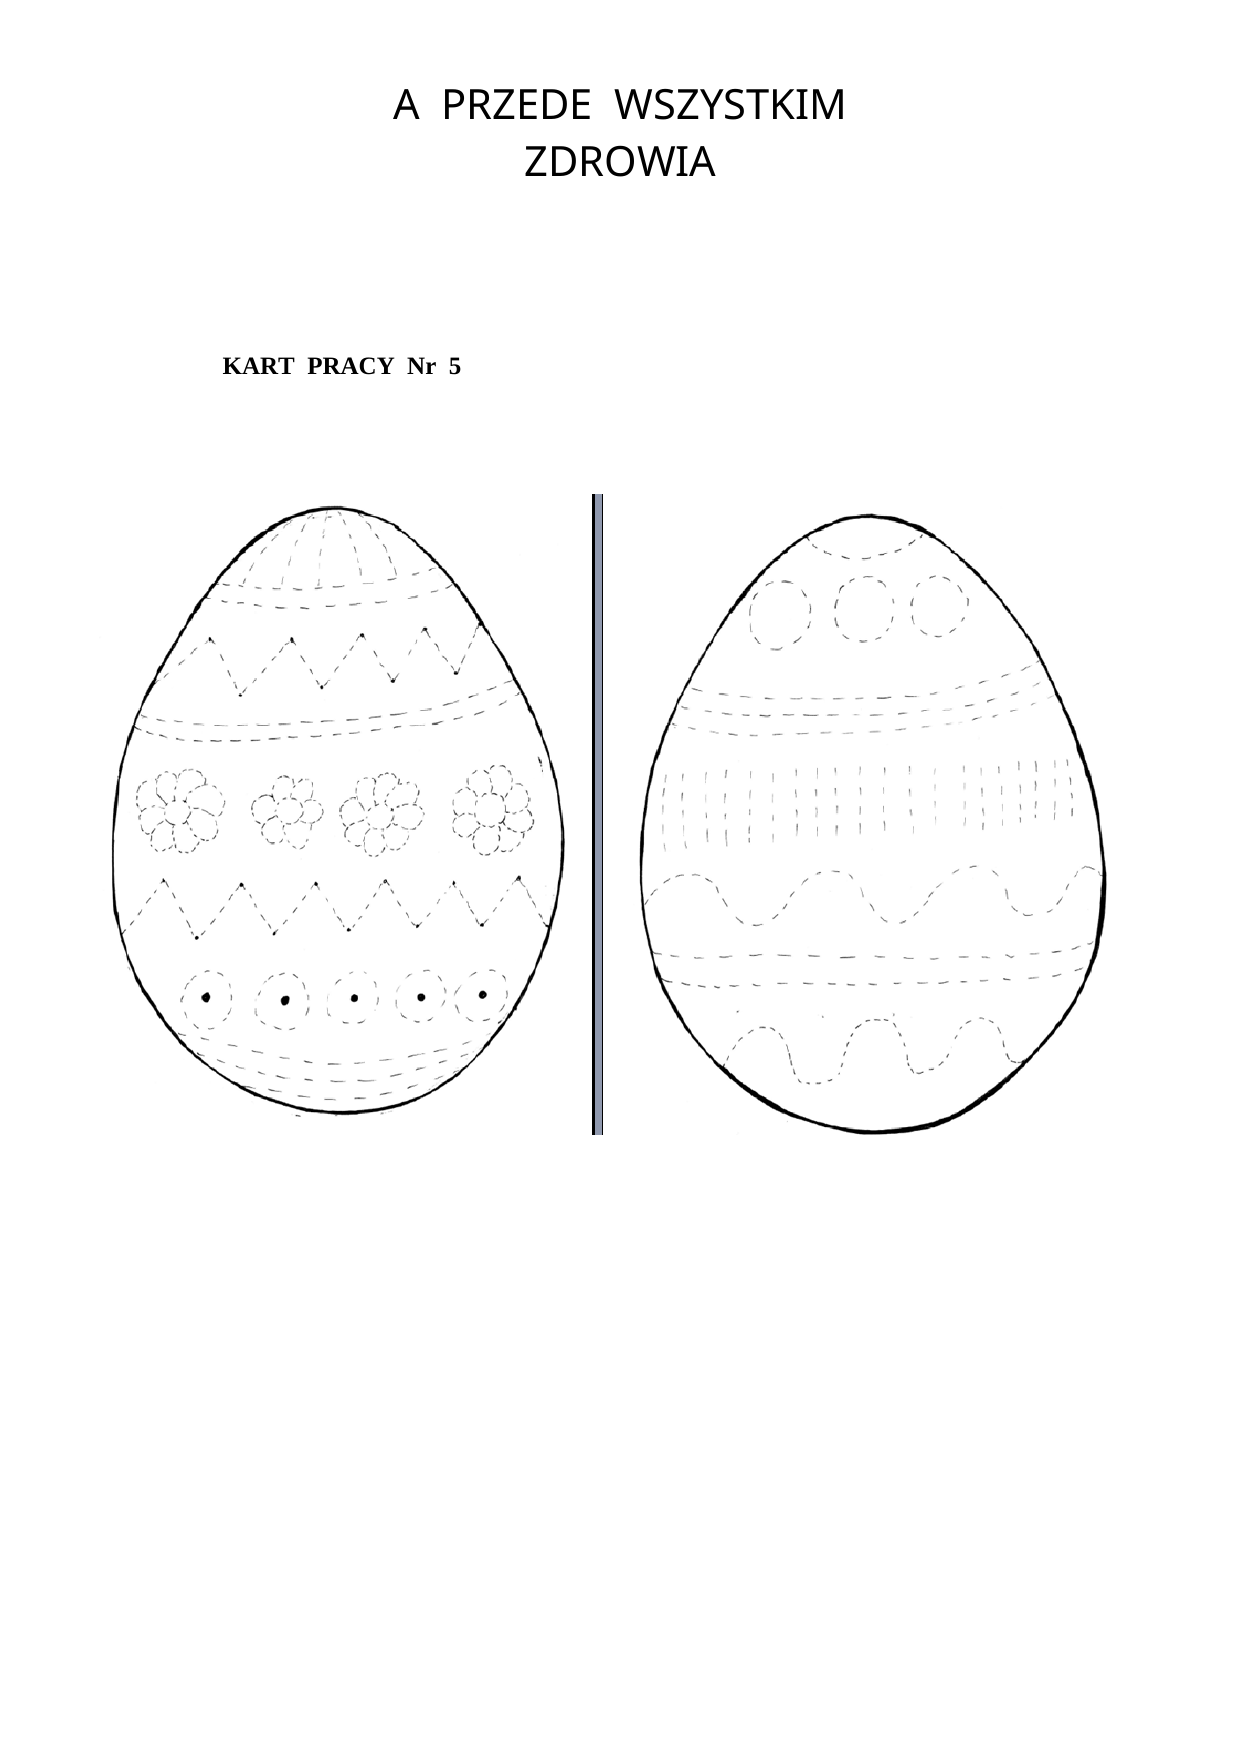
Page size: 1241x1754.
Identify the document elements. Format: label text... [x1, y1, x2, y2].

text KART PRACY Nr 5 [186, 351, 1165, 379]
picture [75, 494, 1166, 1135]
text A PRZEDE WSZYSTKIM [75, 75, 1165, 132]
text ZDROWIA [75, 132, 1165, 188]
